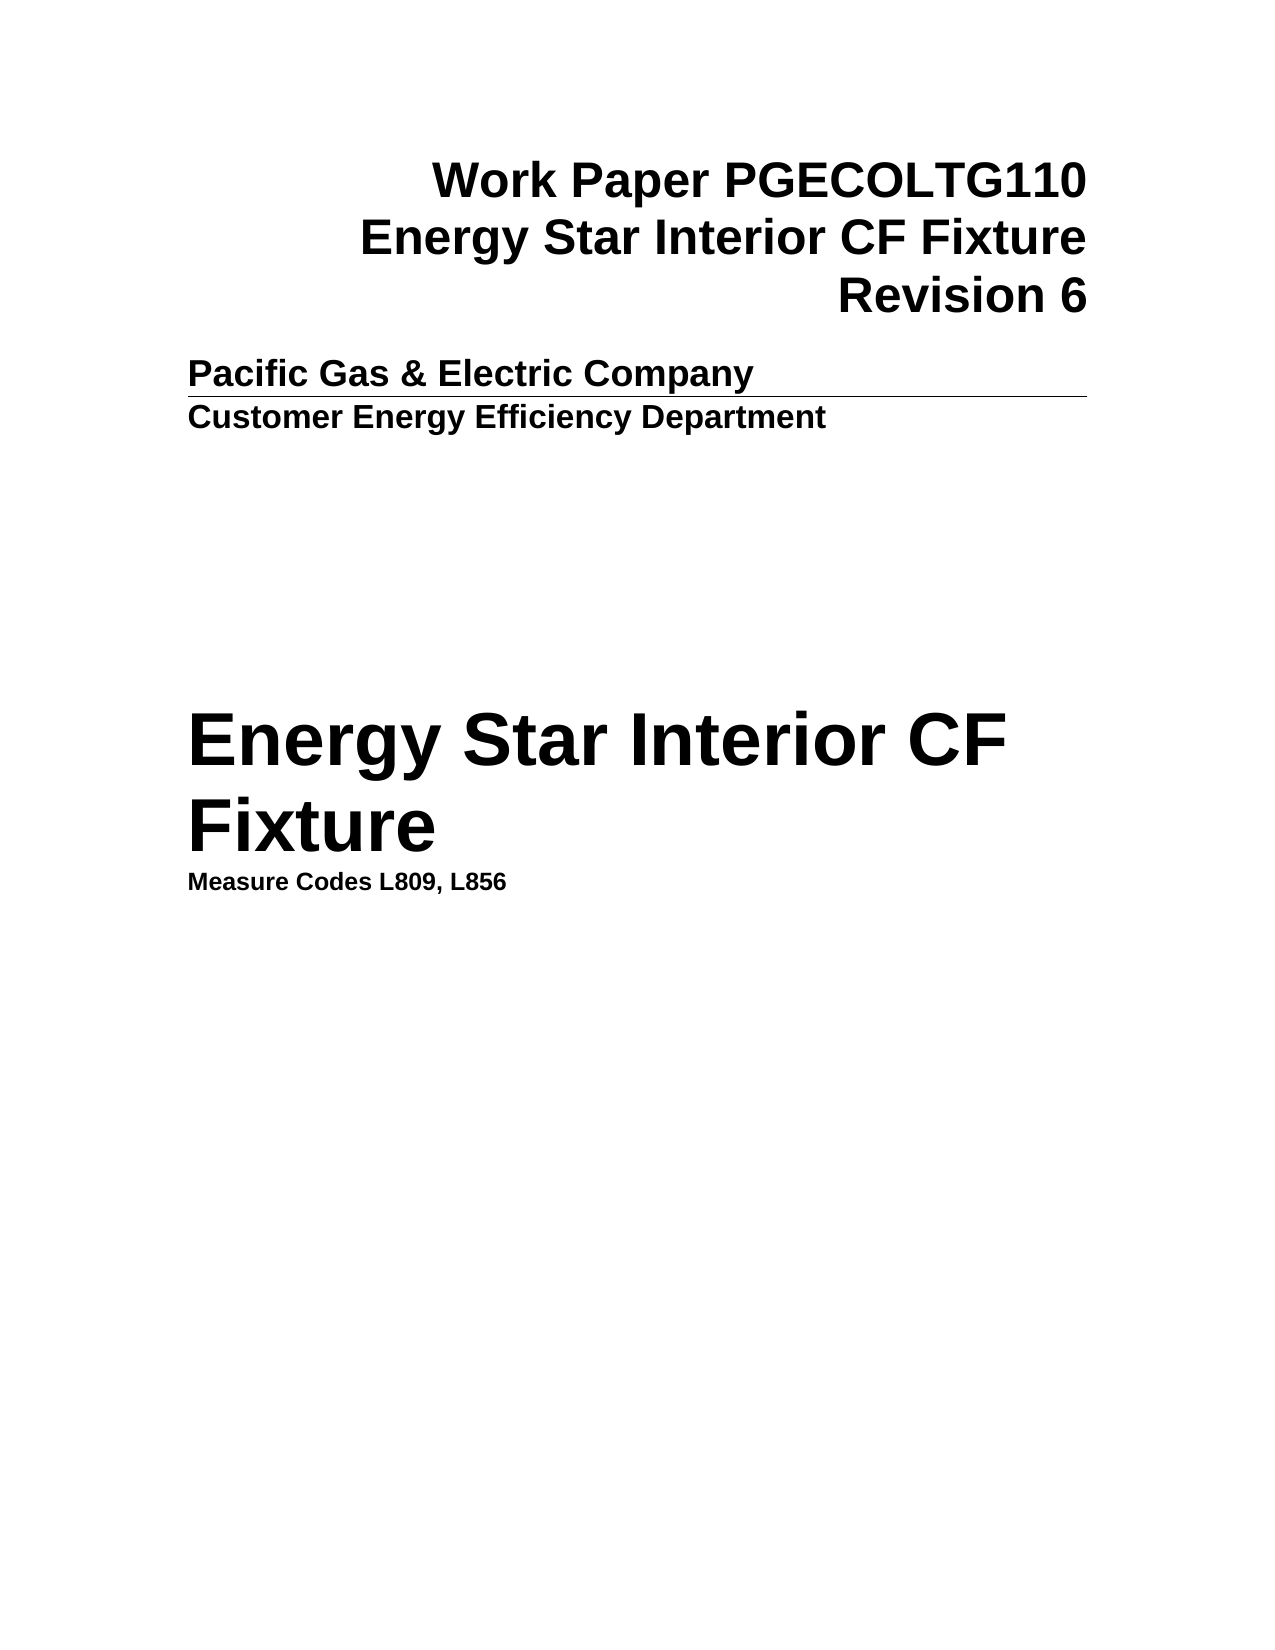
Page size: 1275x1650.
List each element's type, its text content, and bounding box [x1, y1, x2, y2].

text Energy Star Interior CF Fixture [187, 695, 1162, 867]
text Customer Energy Efficiency Department [187, 397, 1087, 436]
text Pacific Gas & Electric Company [187, 351, 1087, 397]
text Measure Codes L809, L856 [187, 867, 1162, 896]
text Work Paper PGECOLTG110 [187, 150, 1087, 207]
text Energy Star Interior CF Fixture [187, 207, 1087, 265]
text Revision 6 [187, 265, 1087, 322]
